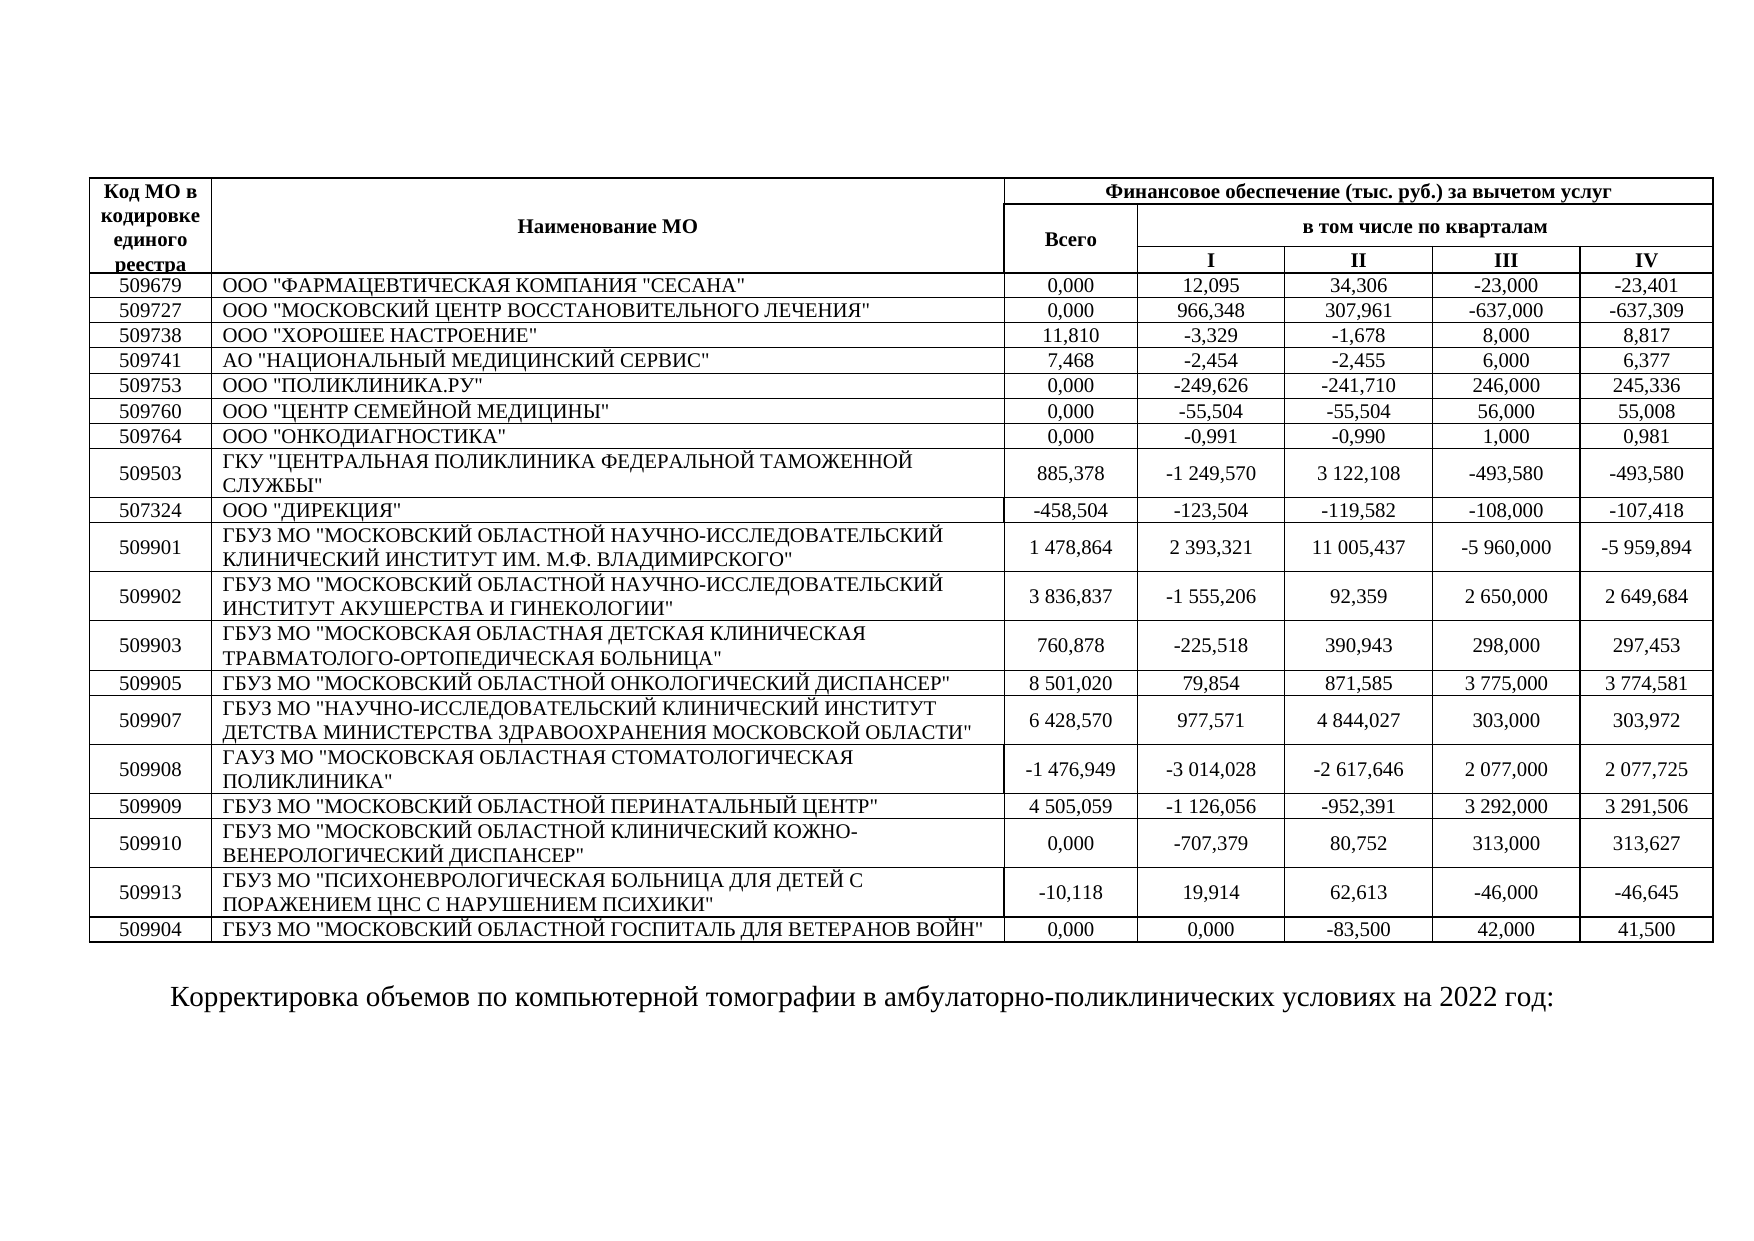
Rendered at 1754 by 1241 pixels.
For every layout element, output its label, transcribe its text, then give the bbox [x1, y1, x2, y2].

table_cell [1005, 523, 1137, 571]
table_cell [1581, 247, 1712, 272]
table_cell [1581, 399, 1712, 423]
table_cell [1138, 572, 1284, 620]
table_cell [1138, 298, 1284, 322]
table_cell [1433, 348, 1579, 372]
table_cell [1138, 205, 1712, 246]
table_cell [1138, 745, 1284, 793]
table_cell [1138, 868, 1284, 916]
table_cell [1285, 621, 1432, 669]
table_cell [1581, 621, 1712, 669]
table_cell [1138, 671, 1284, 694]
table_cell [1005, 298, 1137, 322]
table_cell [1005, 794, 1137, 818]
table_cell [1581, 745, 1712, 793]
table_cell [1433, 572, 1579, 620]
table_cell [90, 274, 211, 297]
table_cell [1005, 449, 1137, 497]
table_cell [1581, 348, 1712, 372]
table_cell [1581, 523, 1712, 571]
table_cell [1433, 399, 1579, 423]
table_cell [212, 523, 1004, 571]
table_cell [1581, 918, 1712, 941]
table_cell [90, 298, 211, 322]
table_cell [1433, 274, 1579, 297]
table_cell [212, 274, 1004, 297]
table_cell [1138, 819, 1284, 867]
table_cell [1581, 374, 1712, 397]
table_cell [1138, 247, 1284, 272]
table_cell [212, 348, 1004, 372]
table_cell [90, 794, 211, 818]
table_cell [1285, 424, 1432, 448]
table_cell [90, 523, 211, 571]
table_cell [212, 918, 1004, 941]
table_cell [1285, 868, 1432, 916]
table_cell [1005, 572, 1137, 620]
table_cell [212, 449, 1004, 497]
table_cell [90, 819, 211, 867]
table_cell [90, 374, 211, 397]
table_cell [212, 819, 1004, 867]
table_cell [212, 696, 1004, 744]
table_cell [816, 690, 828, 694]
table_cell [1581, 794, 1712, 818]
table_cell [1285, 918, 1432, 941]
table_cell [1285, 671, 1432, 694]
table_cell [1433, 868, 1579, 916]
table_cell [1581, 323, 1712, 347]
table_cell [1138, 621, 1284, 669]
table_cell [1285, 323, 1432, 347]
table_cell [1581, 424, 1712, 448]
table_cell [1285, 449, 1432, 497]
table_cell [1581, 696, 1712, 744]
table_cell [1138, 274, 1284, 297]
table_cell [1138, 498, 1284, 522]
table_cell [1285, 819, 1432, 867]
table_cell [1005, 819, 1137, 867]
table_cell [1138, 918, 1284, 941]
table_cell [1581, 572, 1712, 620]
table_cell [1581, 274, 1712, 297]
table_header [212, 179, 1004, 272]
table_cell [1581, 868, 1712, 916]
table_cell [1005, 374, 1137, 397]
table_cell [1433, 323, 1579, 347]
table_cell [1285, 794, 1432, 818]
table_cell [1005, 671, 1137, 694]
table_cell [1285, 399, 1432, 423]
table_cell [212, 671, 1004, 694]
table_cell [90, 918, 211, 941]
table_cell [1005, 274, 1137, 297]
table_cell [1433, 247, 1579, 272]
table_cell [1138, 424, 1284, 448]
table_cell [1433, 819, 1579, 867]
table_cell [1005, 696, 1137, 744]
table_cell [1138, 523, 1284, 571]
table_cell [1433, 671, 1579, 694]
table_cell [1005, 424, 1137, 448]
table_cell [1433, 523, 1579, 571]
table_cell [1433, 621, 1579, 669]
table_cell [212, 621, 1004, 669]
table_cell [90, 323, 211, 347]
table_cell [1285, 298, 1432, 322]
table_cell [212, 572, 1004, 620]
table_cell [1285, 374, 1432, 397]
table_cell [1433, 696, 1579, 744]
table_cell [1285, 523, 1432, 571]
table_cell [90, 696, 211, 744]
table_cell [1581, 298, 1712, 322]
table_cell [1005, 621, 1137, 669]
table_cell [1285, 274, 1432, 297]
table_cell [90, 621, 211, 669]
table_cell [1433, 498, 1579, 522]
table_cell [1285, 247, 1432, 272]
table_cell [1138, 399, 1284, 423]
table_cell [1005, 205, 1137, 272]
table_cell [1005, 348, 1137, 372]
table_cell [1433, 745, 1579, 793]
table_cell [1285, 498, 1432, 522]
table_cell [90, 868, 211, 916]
text Корректировка объемов по компьютерной томографии в амбулаторно-поликлинических условиях на 2022 год: [89, 979, 1636, 1012]
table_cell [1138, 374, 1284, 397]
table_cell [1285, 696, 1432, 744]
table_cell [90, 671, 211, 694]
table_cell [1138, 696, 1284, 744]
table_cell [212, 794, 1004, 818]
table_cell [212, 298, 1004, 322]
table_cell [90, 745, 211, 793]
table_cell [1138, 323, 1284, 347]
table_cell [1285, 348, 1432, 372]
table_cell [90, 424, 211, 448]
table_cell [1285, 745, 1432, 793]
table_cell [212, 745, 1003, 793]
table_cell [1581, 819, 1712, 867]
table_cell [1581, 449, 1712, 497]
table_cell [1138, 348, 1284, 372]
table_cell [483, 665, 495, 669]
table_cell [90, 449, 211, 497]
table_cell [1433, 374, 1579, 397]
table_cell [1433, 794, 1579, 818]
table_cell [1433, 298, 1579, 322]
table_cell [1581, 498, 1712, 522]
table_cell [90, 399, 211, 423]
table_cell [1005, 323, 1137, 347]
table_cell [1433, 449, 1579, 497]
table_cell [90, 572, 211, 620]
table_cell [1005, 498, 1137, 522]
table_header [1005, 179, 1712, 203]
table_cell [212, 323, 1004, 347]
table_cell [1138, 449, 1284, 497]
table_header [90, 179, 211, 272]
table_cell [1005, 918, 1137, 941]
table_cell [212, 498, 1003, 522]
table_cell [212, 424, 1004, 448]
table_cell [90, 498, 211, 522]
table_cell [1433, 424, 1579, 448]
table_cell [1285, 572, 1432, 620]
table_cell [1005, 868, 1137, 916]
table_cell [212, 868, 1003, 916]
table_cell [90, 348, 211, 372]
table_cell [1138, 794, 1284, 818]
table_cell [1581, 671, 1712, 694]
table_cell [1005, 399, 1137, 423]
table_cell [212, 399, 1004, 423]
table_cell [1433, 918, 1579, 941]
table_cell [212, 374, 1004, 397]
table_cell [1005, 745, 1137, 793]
